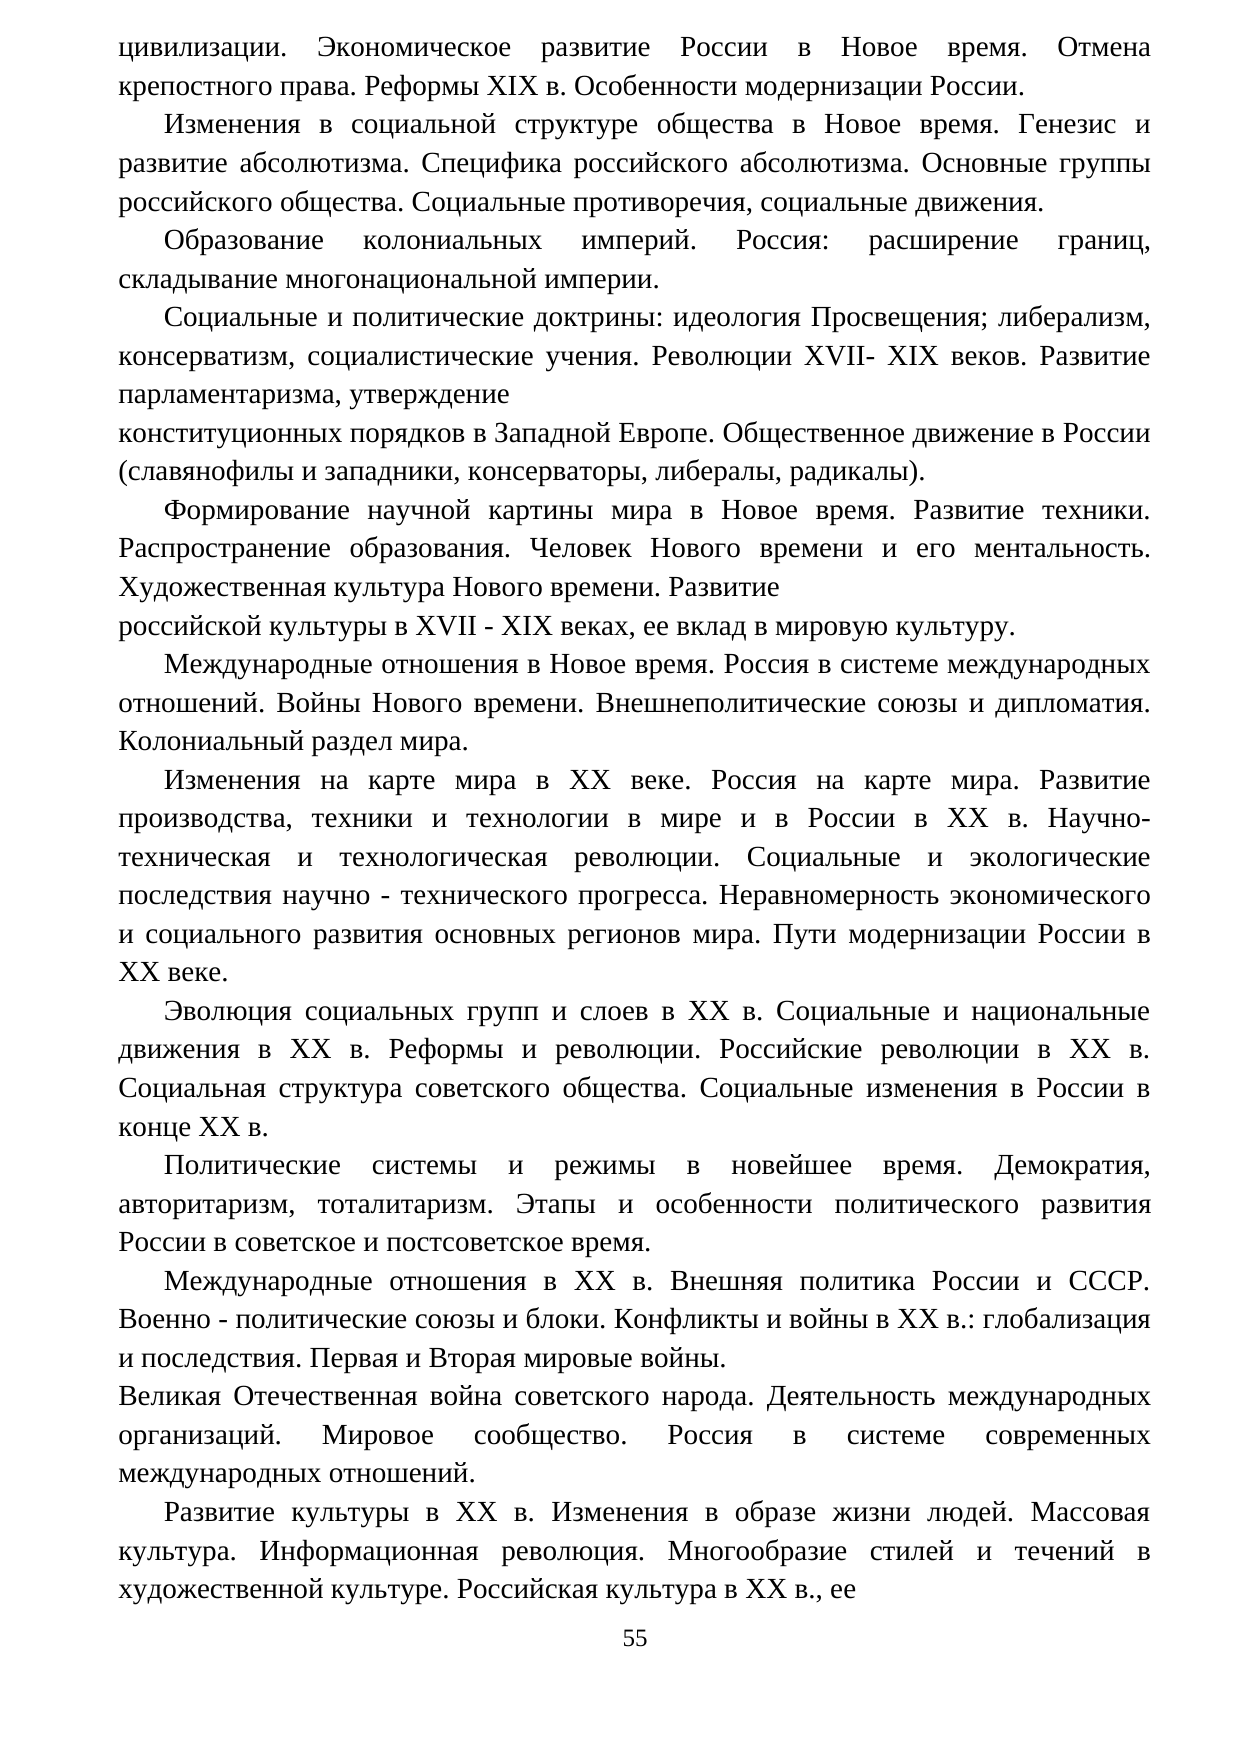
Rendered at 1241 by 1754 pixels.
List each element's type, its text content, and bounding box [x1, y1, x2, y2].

text Изменения в социальной структуре общества в Новое время. Генезис и развитие абсолютизма. Специфика российского абсолютизма. Основные группы российского общества. Социальные противоречия, социальные движения. [118, 107, 1152, 217]
text Формирование научной картины мира в Новое время. Развитие техники. Распространение образования. Человек Нового времени и его ментальность. Художественная культура Нового времени. Развитие [118, 492, 1152, 603]
text Развитие культуры в XX в. Изменения в образе жизни людей. Массовая культура. Информационная революция. Многообразие стилей и течений в художественной культуре. Российская культура в XX в., ее [118, 1494, 1152, 1605]
text Образование колониальных империй. Россия: расширение границ, складывание многонациональной империи. [118, 222, 1152, 294]
text Великая Отечественная война советского народа. Деятельность международных организаций. Мировое сообщество. Россия в системе современных международных отношений. [118, 1378, 1152, 1489]
text Международные отношения в XX в. Внешняя политика России и СССР. Военно - политические союзы и блоки. Конфликты и войны в XX в.: глобализация и последствия. Первая и Вторая мировые войны. [118, 1263, 1152, 1373]
text цивилизации. Экономическое развитие России в Новое время. Отмена крепостного права. Реформы XIX в. Особенности модернизации России. [118, 29, 1152, 102]
text Эволюция социальных групп и слоев в XX в. Социальные и национальные движения в XX в. Реформы и революции. Российские революции в XX в. Социальная структура советского общества. Социальные изменения в России в конце XX в. [118, 993, 1152, 1142]
text Изменения на карте мира в XX веке. Россия на карте мира. Развитие производства, техники и технологии в мире и в России в XX в. Научно- техническая и технологическая революции. Социальные и экологические последствия научно - технического прогресса. Неравномерность экономического и социального развития основных регионов мира. Пути модернизации России в XX веке. [118, 762, 1152, 988]
text Политические системы и режимы в новейшее время. Демократия, авторитаризм, тоталитаризм. Этапы и особенности политического развития России в советское и постсоветское время. [118, 1147, 1152, 1258]
text Социальные и политические доктрины: идеология Просвещения; либерализм, консерватизм, социалистические учения. Революции XVII- XIX веков. Развитие парламентаризма, утверждение [118, 299, 1152, 410]
text конституционных порядков в Западной Европе. Общественное движение в России (славянофилы и западники, консерваторы, либералы, радикалы). [118, 415, 1152, 487]
text российской культуры в XVII - XIX веках, ее вклад в мировую культуру. [118, 608, 1152, 641]
text Международные отношения в Новое время. Россия в системе международных отношений. Войны Нового времени. Внешнеполитические союзы и дипломатия. Колониальный раздел мира. [118, 646, 1152, 757]
